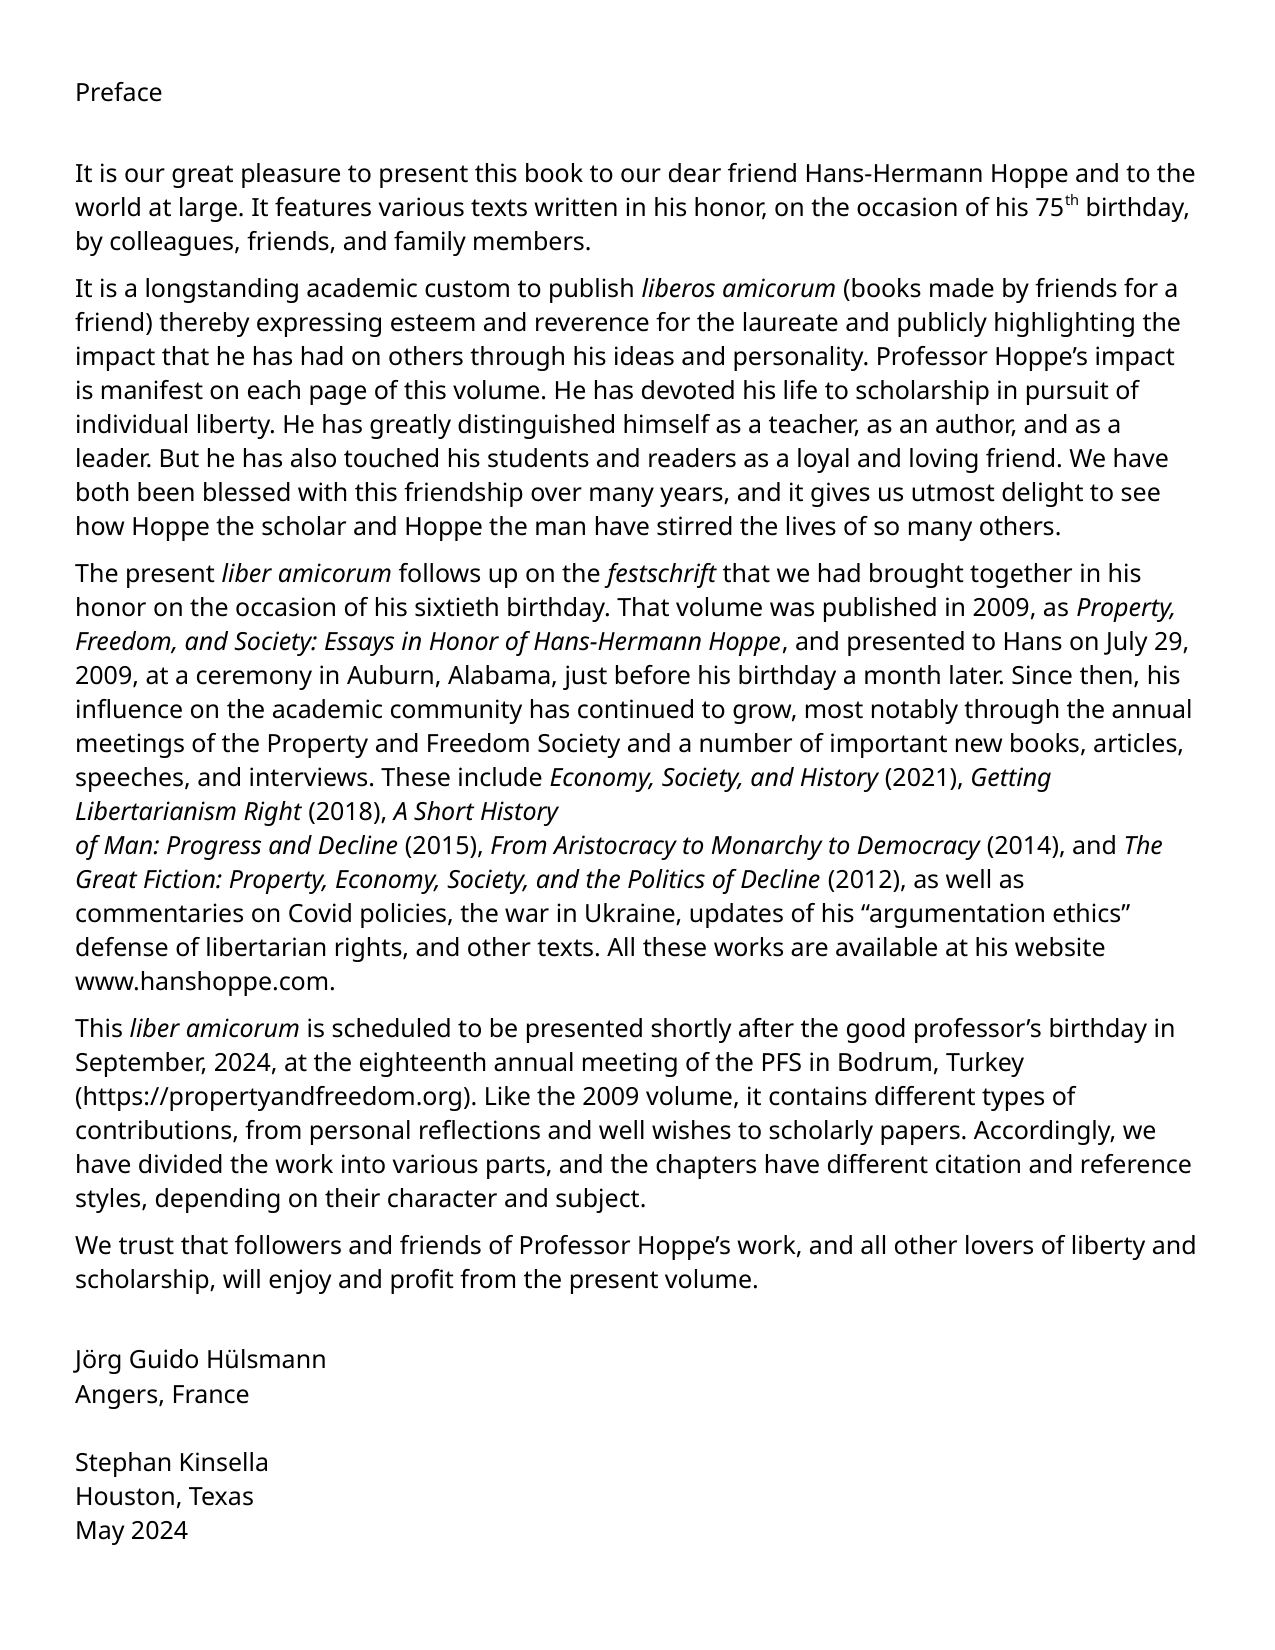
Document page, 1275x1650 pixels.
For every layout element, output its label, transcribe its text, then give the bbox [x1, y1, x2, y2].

text Jörg Guido Hülsmann [75, 1342, 1200, 1376]
text May 2024 [75, 1512, 1200, 1547]
text It is a longstanding academic custom to publish liberos amicorum (books made by friends for a friend) thereby expressing esteem and reverence for the laureate and publicly highlighting the impact that he has had on others through his ideas and personality. Professor Hoppe’s impact is manifest on each page of this volume. He has devoted his life to scholarship in pursuit of individual liberty. He has greatly distinguished himself as a teacher, as an author, and as a leader. But he has also touched his students and readers as a loyal and loving friend. We have both been blessed with this friendship over many years, and it gives us utmost delight to see how Hoppe the scholar and Hoppe the man have stirred the lives of so many others. [75, 270, 1200, 543]
text Preface [75, 75, 1200, 109]
text Stephan Kinsella [75, 1444, 1200, 1478]
text This liber amicorum is scheduled to be presented shortly after the good professor’s birthday in September, 2024, at the eighteenth annual meeting of the PFS in Bodrum, Turkey (https://propertyandfreedom.org). Like the 2009 volume, it contains different types of contributions, from personal reflections and well wishes to scholarly papers. Accordingly, we have divided the work into various parts, and the chapters have different citation and reference styles, depending on their character and subject. [75, 1011, 1200, 1215]
text Houston, Texas [75, 1478, 1200, 1512]
text Angers, France [75, 1376, 1200, 1410]
text We trust that followers and friends of Professor Hoppe’s work, and all other lovers of liberty and scholarship, will enjoy and profit from the present volume. [75, 1227, 1200, 1296]
text The present liber amicorum follows up on the festschrift that we had brought together in his honor on the occasion of his sixtieth birthday. That volume was published in 2009, as Property, Freedom, and Society: Essays in Honor of Hans-Hermann Hoppe, and presented to Hans on July 29, 2009, at a ceremony in Auburn, Alabama, just before his birthday a month later. Since then, his influence on the academic community has continued to grow, most notably through the annual meetings of the Property and Freedom Society and a number of important new books, articles, speeches, and interviews. These include Economy, Society, and History (2021), Getting Libertarianism Right (2018), A Short History of Man: Progress and Decline (2015), From Aristocracy to Monarchy to Democracy (2014), and The Great Fiction: Property, Economy, Society, and the Politics of Decline (2012), as well as commentaries on Covid policies, the war in Ukraine, updates of his “argumentation ethics” defense of libertarian rights, and other texts. All these works are available at his website www.hanshoppe.com. [75, 555, 1200, 998]
text It is our great pleasure to present this book to our dear friend Hans-Hermann Hoppe and to the world at large. It features various texts written in his honor, on the occasion of his 75th birthday, by colleagues, friends, and family members. [75, 156, 1200, 258]
